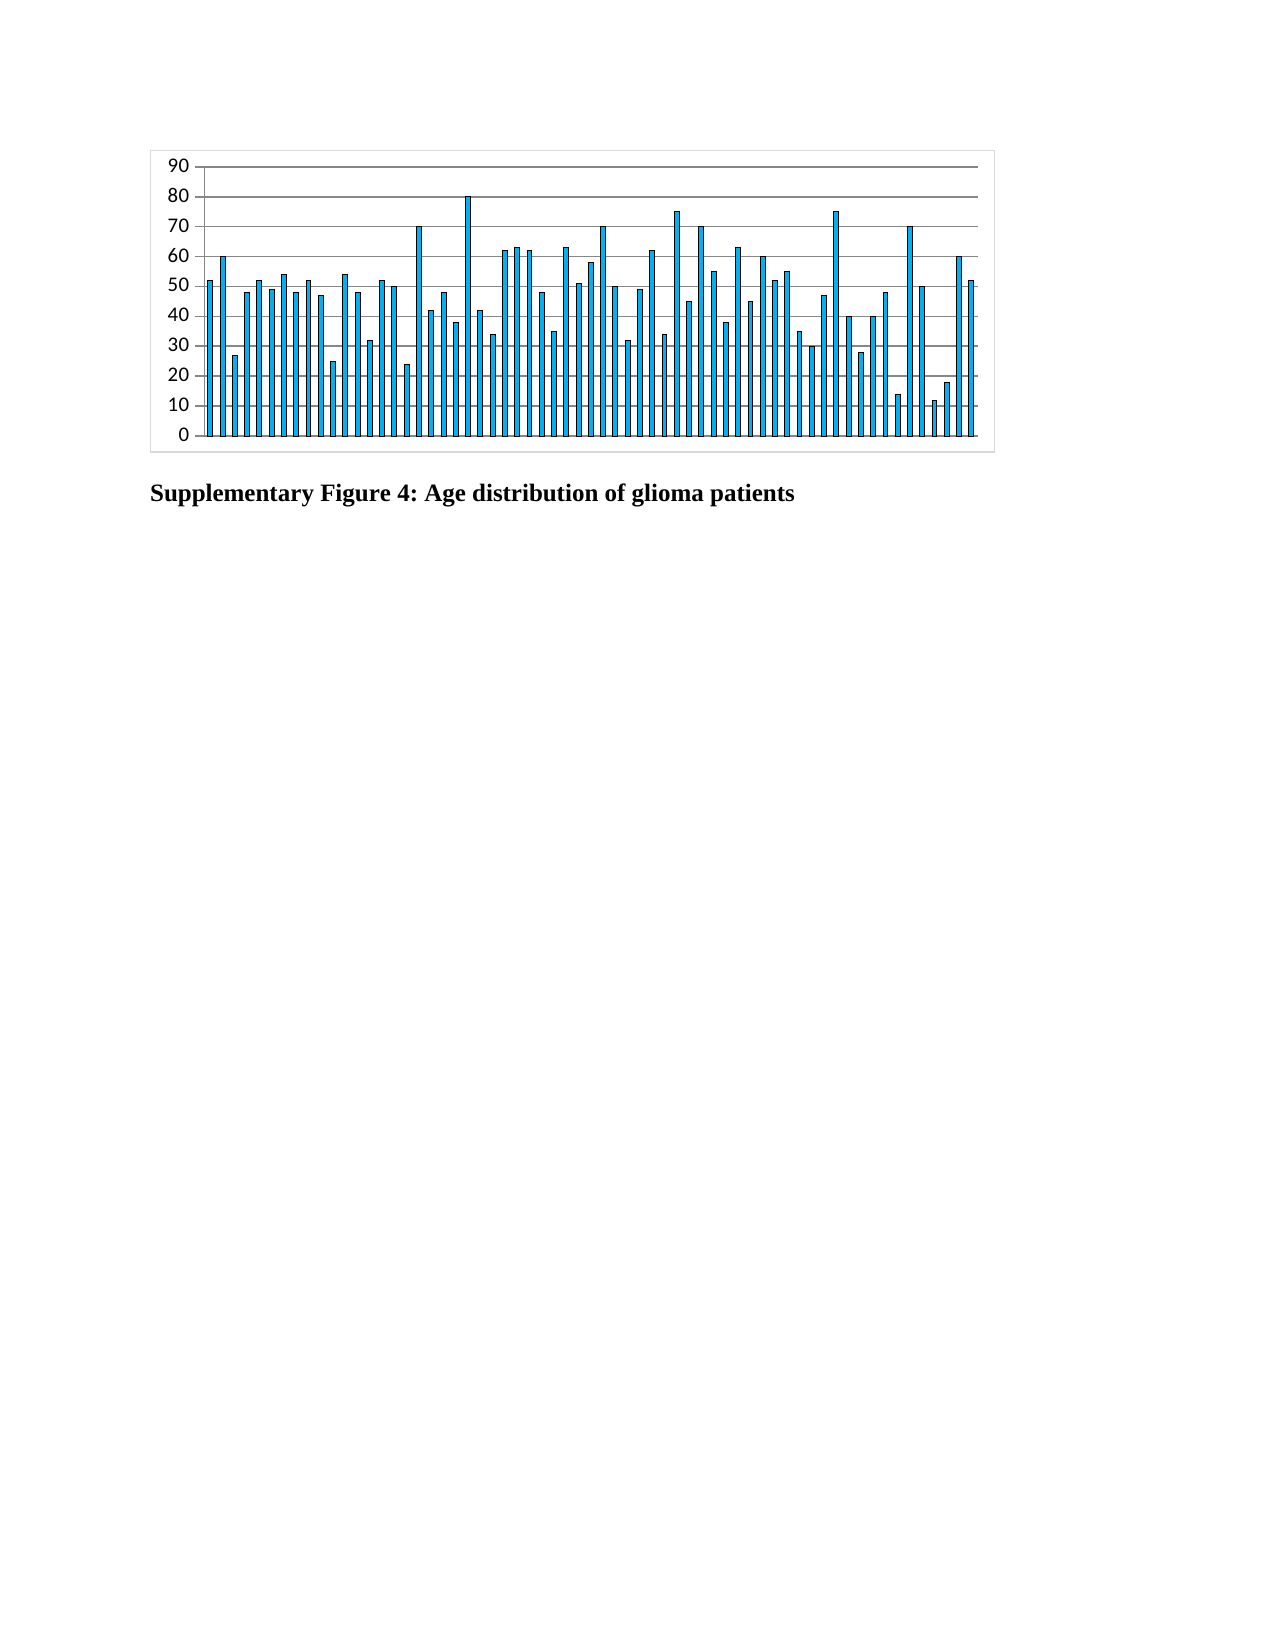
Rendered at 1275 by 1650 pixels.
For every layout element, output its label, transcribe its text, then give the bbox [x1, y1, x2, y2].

text Supplementary Figure 4: Age distribution of glioma patients [150, 478, 1125, 507]
